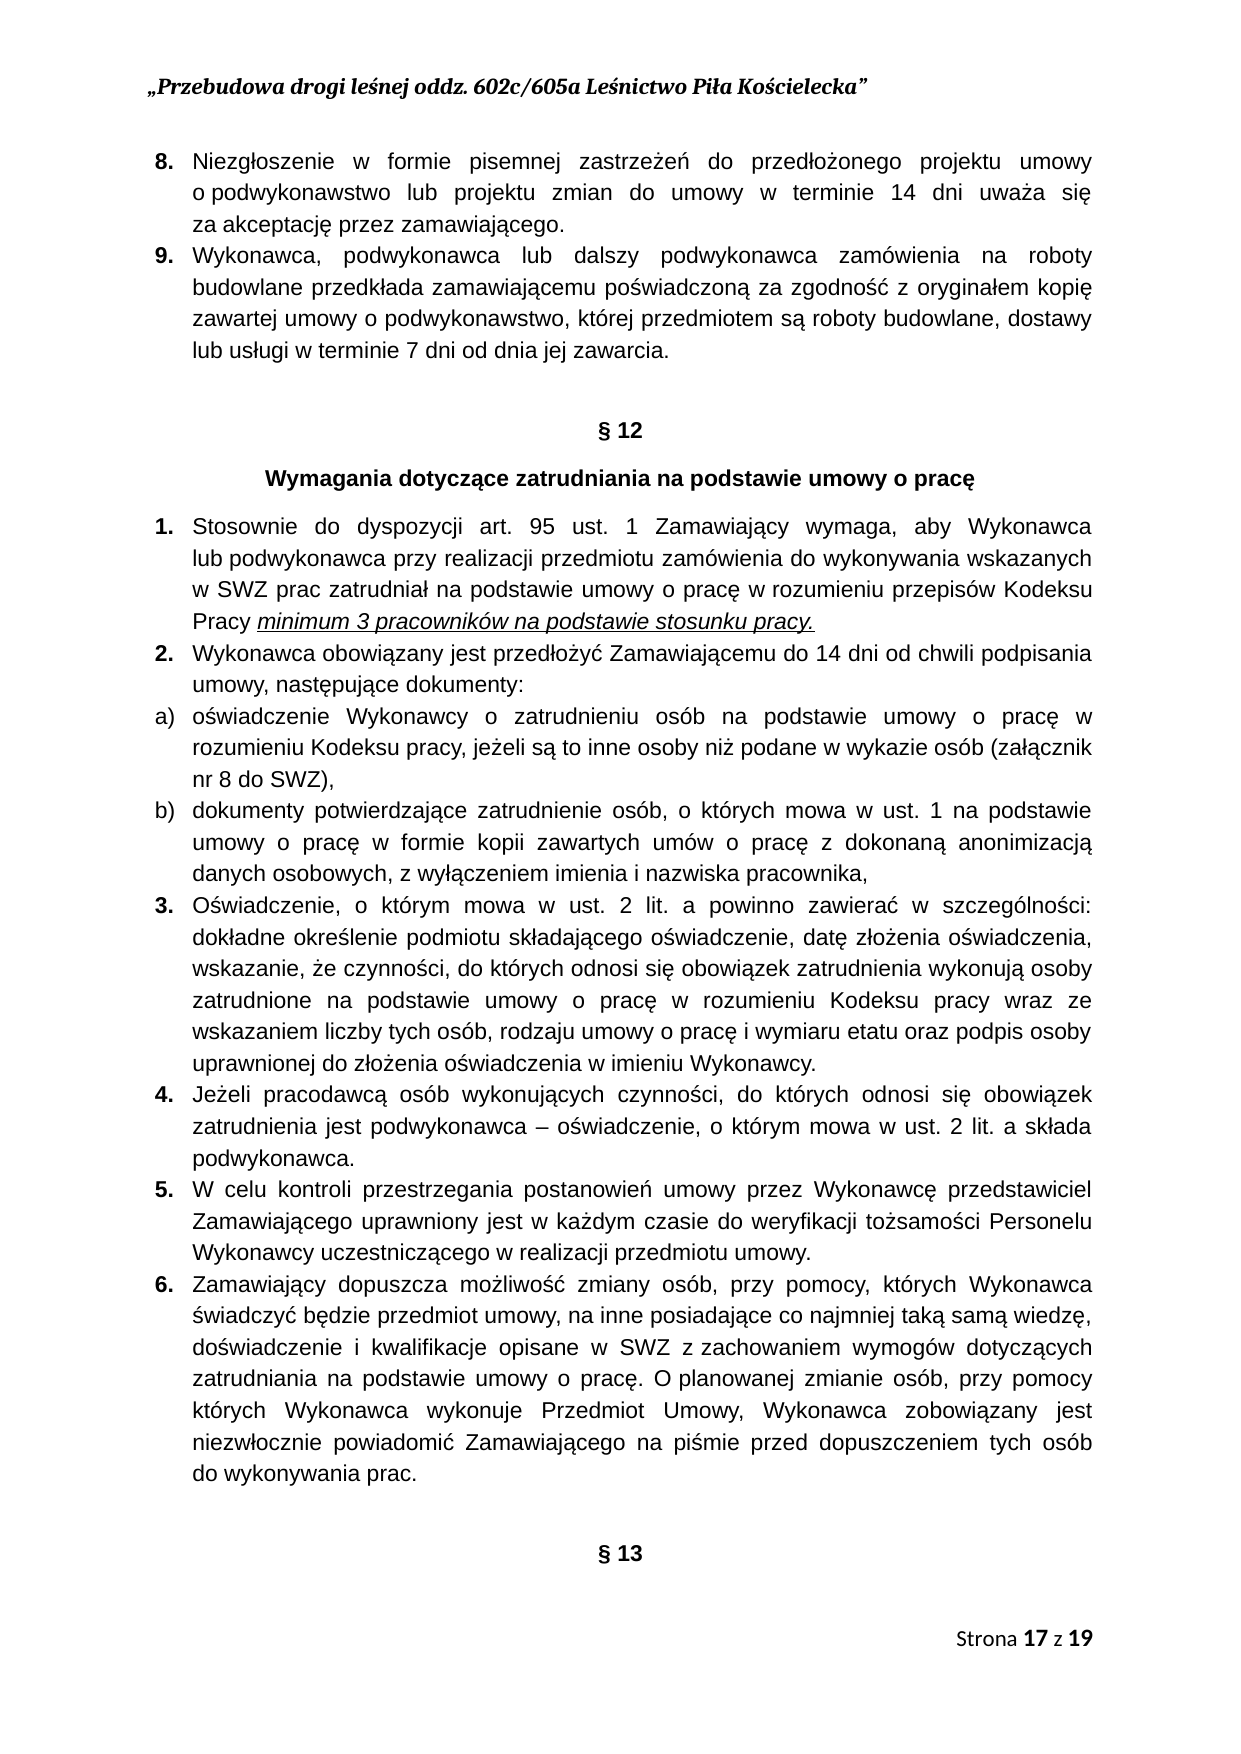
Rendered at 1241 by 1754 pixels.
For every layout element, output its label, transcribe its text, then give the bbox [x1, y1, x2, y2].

text Wymagania dotyczące zatrudniania na podstawie umowy o pracę [148, 465, 1093, 491]
list W celu kontroli przestrzegania postanowień umowy przez Wykonawcę przedstawiciel Zamawiającego uprawniony jest w każdym czasie do weryfikacji tożsamości Personelu Wykonawcy uczestniczącego w realizacji przedmiotu umowy. [154, 1176, 1093, 1266]
list dokumenty potwierdzające zatrudnienie osób, o których mowa w ust. 1 na podstawie umowy o pracę w formie kopii zawartych umów o pracę z dokonaną anonimizacją danych osobowych, z wyłączeniem imienia i nazwiska pracownika, [154, 797, 1093, 887]
list Zamawiający dopuszcza możliwość zmiany osób, przy pomocy, których Wykonawca świadczyć będzie przedmiot umowy, na inne posiadające co najmniej taką samą wiedzę, doświadczenie i kwalifikacje opisane w SWZ z zachowaniem wymogów dotyczących zatrudniania na podstawie umowy o pracę. O planowanej zmianie osób, przy pomocy których Wykonawca wykonuje Przedmiot Umowy, Wykonawca zobowiązany jest niezwłocznie powiadomić Zamawiającego na piśmie przed dopuszczeniem tych osób do wykonywania prac. [154, 1271, 1093, 1486]
list Wykonawca, podwykonawca lub dalszy podwykonawca zamówienia na roboty budowlane przedkłada zamawiającemu poświadczoną za zgodność z oryginałem kopię zawartej umowy o podwykonawstwo, której przedmiotem są roboty budowlane, dostawy lub usługi w terminie 7 dni od dnia jej zawarcia. [154, 242, 1093, 363]
list Niezgłoszenie w formie pisemnej zastrzeżeń do przedłożonego projektu umowy o podwykonawstwo lub projektu zmian do umowy w terminie 14 dni uważa się za akceptację przez zamawiającego. [154, 148, 1093, 237]
list oświadczenie Wykonawcy o zatrudnieniu osób na podstawie umowy o pracę w rozumieniu Kodeksu pracy, jeżeli są to inne osoby niż podane w wykazie osób (załącznik nr 8 do SWZ), [154, 703, 1093, 792]
list Jeżeli pracodawcą osób wykonujących czynności, do których odnosi się obowiązek zatrudnienia jest podwykonawca – oświadczenie, o którym mowa w ust. 2 lit. a składa podwykonawca. [154, 1081, 1093, 1171]
list Wykonawca obowiązany jest przedłożyć Zamawiającemu do 14 dni od chwili podpisania umowy, następujące dokumenty: [154, 639, 1093, 697]
text § 12 [148, 417, 1093, 443]
list Stosownie do dyspozycji art. 95 ust. 1 Zamawiający wymaga, aby Wykonawca lub podwykonawca przy realizacji przedmiotu zamówienia do wykonywania wskazanych w SWZ prac zatrudniał na podstawie umowy o pracę w rozumieniu przepisów Kodeksu Pracy minimum 3 pracowników na podstawie stosunku pracy. [154, 513, 1093, 634]
list Oświadczenie, o którym mowa w ust. 2 lit. a powinno zawierać w szczególności: dokładne określenie podmiotu składającego oświadczenie, datę złożenia oświadczenia, wskazanie, że czynności, do których odnosi się obowiązek zatrudnienia wykonują osoby zatrudnione na podstawie umowy o pracę w rozumieniu Kodeksu pracy wraz ze wskazaniem liczby tych osób, rodzaju umowy o pracę i wymiaru etatu oraz podpis osoby uprawnionej do złożenia oświadczenia w imieniu Wykonawcy. [154, 892, 1093, 1076]
text § 13 [148, 1540, 1093, 1566]
